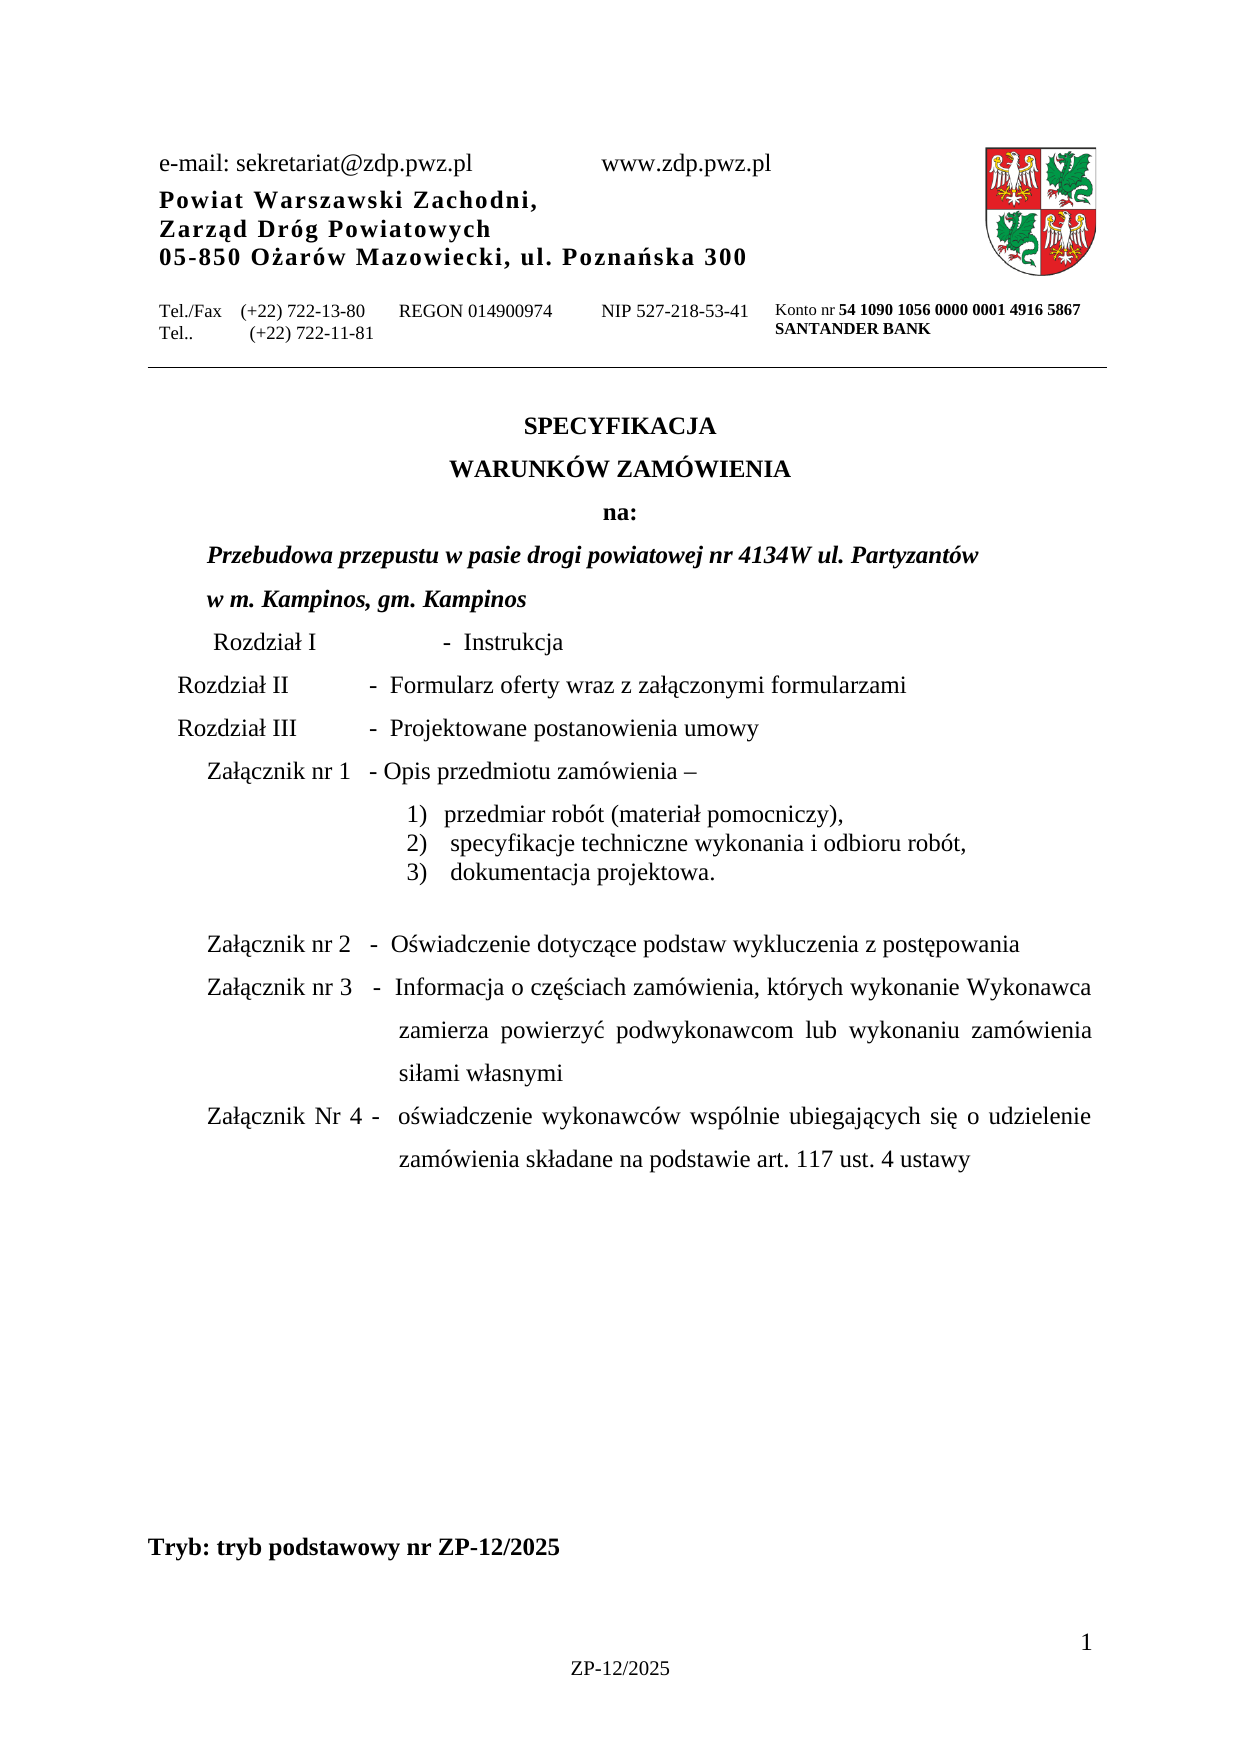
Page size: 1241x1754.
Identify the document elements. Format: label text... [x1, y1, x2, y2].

text Załącznik Nr 4 - oświadczenie wykonawców wspólnie ubiegających się o udzielenie zamówienia składane na podstawie art. 117 ust. 4 ustawy [192, 1101, 1093, 1173]
table_header www.zdp.pwz.pl [590, 148, 871, 185]
text Rozdział III - Projektowane postanowienia umowy [177, 713, 1093, 742]
table_cell Powiat Warszawski Zachodni, Zarząd Dróg Powiatowych 05-850 Ożarów Mazowiecki, ul. Poznańska 300 [148, 185, 871, 300]
table_cell NIP 527-218-53-41 [590, 300, 764, 367]
text WARUNKÓW ZAMÓWIENIA [148, 454, 1093, 483]
table_header e-mail: sekretariat@zdp.pwz.pl [148, 148, 590, 185]
list specyfikacje techniczne wykonania i odbioru robót, [406, 828, 1093, 857]
text Rozdział II - Formularz oferty wraz z załączonymi formularzami [177, 670, 1093, 699]
picture [985, 147, 1097, 276]
text Przebudowa przepustu w pasie drogi powiatowej nr 4134W ul. Partyzantów [207, 541, 1093, 569]
text w m. Kampinos, gm. Kampinos [207, 584, 1093, 612]
text Załącznik nr 1 - Opis przedmiotu zamówienia – [177, 756, 1093, 785]
table_cell REGON 014900974 [388, 300, 590, 367]
text SPECYFIKACJA [148, 411, 1093, 440]
text Tryb: tryb podstawowy nr ZP-12/2025 [148, 1532, 1093, 1561]
table_cell Tel./Fax (+22) 722-13-80 Tel.. (+22) 722-11-81 [148, 300, 387, 367]
table_cell Konto nr 54 1090 1056 0000 0001 4916 5867 SANTANDER BANK [764, 300, 1107, 367]
text Załącznik nr 2 - Oświadczenie dotyczące podstaw wykluczenia z postępowania [177, 929, 1093, 957]
list przedmiar robót (materiał pomocniczy), [406, 799, 1093, 828]
text Rozdział I - Instrukcja [207, 627, 1093, 656]
table_header [871, 148, 1107, 300]
text na: [148, 497, 1093, 526]
text Załącznik nr 3 - Informacja o częściach zamówienia, których wykonanie Wykonawca zamierza powierzyć podwykonawcom lub wykonaniu zamówienia siłami własnymi [177, 972, 1093, 1087]
list dokumentacja projektowa. [406, 857, 1093, 886]
